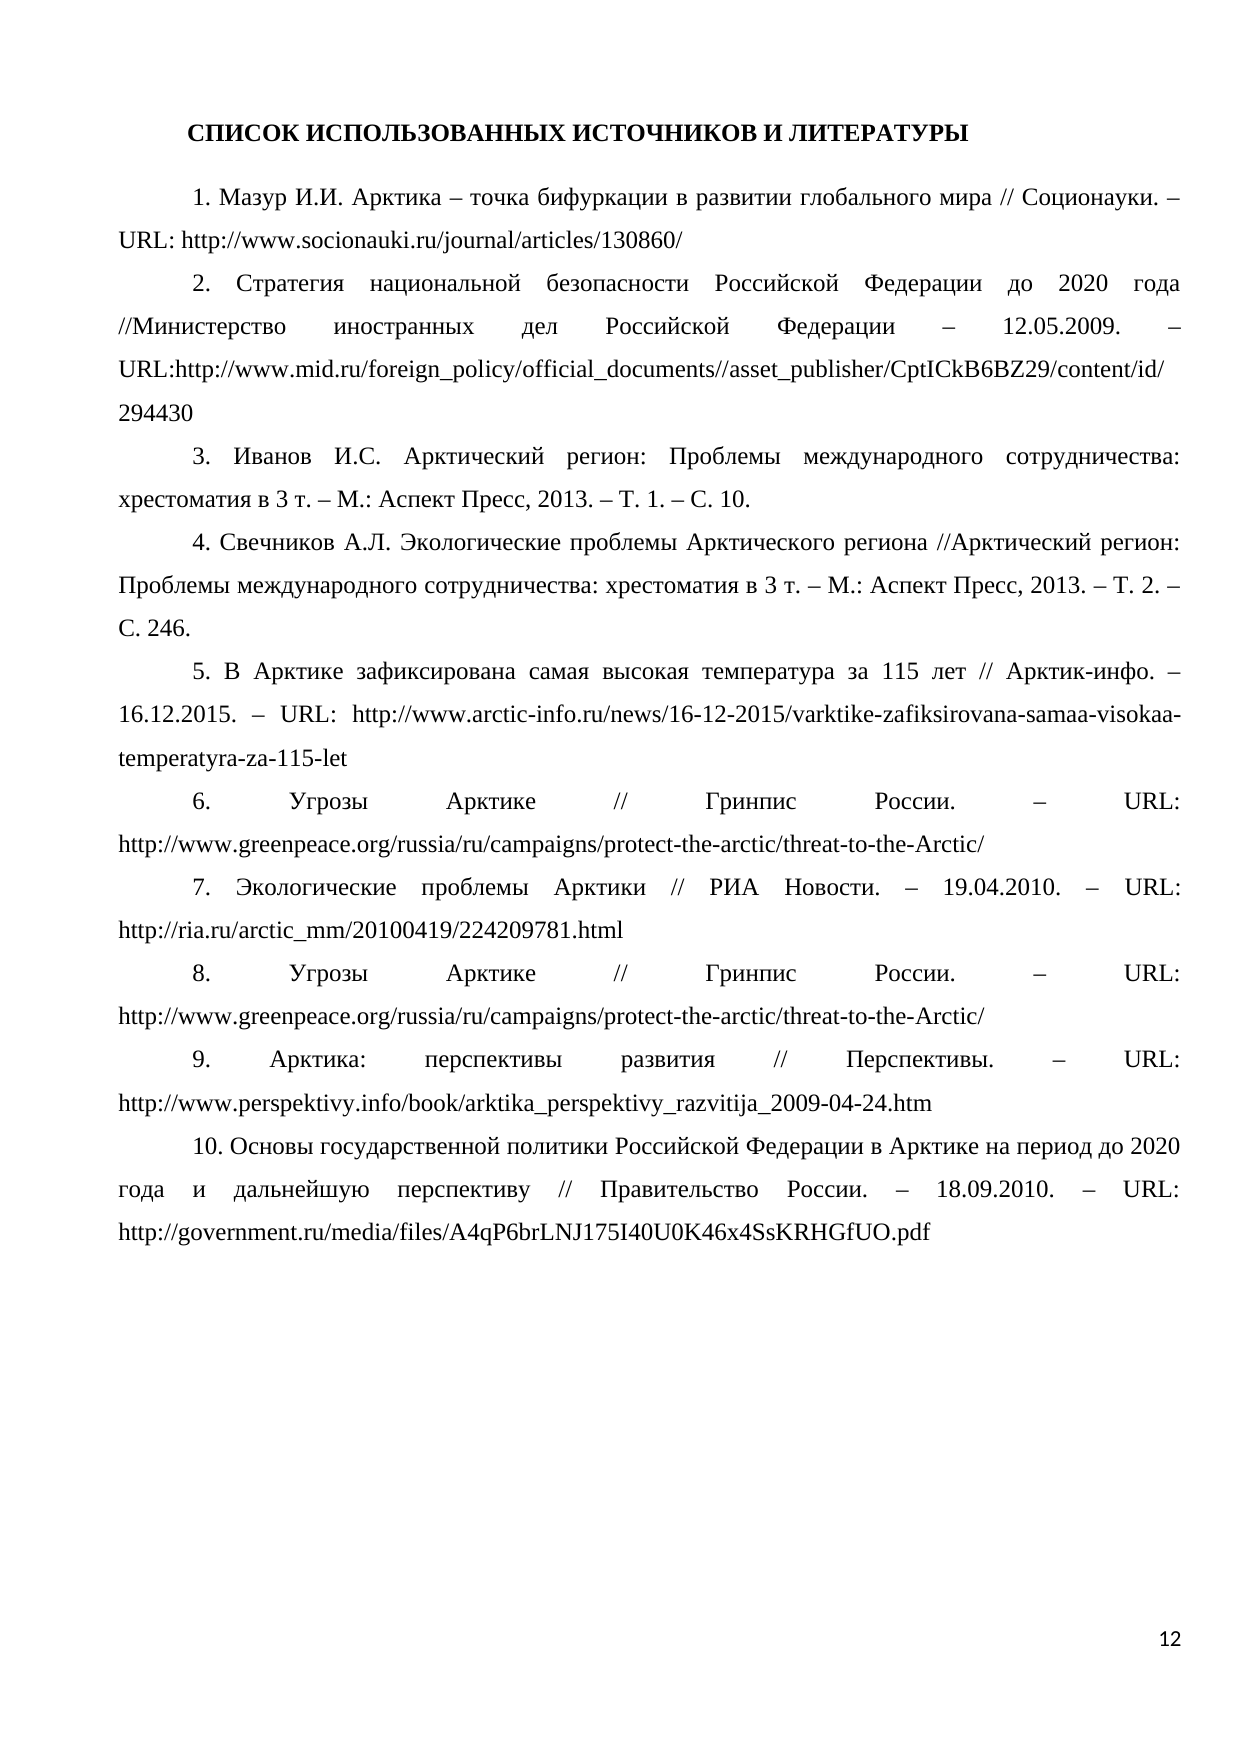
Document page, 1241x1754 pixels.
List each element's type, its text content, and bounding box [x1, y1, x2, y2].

text 10. Основы государственной политики Российской Федерации в Арктике на период до 2020 года и дальнейшую перспективу // Правительство России. – 18.09.2010. – URL: http://government.ru/media/files/A4qP6brLNJ175I40U0K46x4SsKRHGfUO.pdf [118, 1131, 1181, 1246]
text 8. Угрозы Арктике // Гринпис России. – URL: http://www.greenpeace.org/russia/ru/campaigns/protect-the-arctic/threat-to-the-Arctic/ [118, 958, 1181, 1030]
text 7. Экологические проблемы Арктики // РИА Новости. – 19.04.2010. – URL: http://ria.ru/arctic_mm/20100419/224209781.html [118, 872, 1181, 944]
text 3. Иванов И.С. Арктический регион: Проблемы международного сотрудничества: хрестоматия в 3 т. – М.: Аспект Пресс, 2013. – Т. 1. – С. 10. [118, 441, 1181, 513]
text 9. Арктика: перспективы развития // Перспективы. – URL: http://www.perspektivy.info/book/arktika_perspektivy_razvitija_2009-04-24.htm [118, 1044, 1181, 1116]
text 2. Стратегия национальной безопасности Российской Федерации до 2020 года //Министерство иностранных дел Российской Федерации – 12.05.2009. – URL:http://www.mid.ru/foreign_policy/official_documents//asset_publisher/CptICkB6BZ29/content/id/294430 [118, 268, 1181, 426]
text 4. Свечников А.Л. Экологические проблемы Арктического региона //Арктический регион: Проблемы международного сотрудничества: хрестоматия в 3 т. – М.: Аспект Пресс, 2013. – Т. 2. – С. 246. [118, 527, 1181, 642]
text СПИСОК ИСПОЛЬЗОВАННЫХ ИСТОЧНИКОВ И ЛИТЕРАТУРЫ [118, 118, 1181, 147]
text 6. Угрозы Арктике // Гринпис России. – URL: http://www.greenpeace.org/russia/ru/campaigns/protect-the-arctic/threat-to-the-Arctic/ [118, 786, 1181, 858]
text 1. Мазур И.И. Арктика – точка бифуркации в развитии глобального мира // Соционауки. – URL: http://www.socionauki.ru/journal/articles/130860/ [118, 182, 1181, 254]
text 5. В Арктике зафиксирована самая высокая температура за 115 лет // Арктик-инфо. – 16.12.2015. – URL: http://www.arctic-info.ru/news/16-12-2015/varktike-zafiksirovana-samaa-visokaa-temperatyra-za-115-let [118, 656, 1181, 771]
